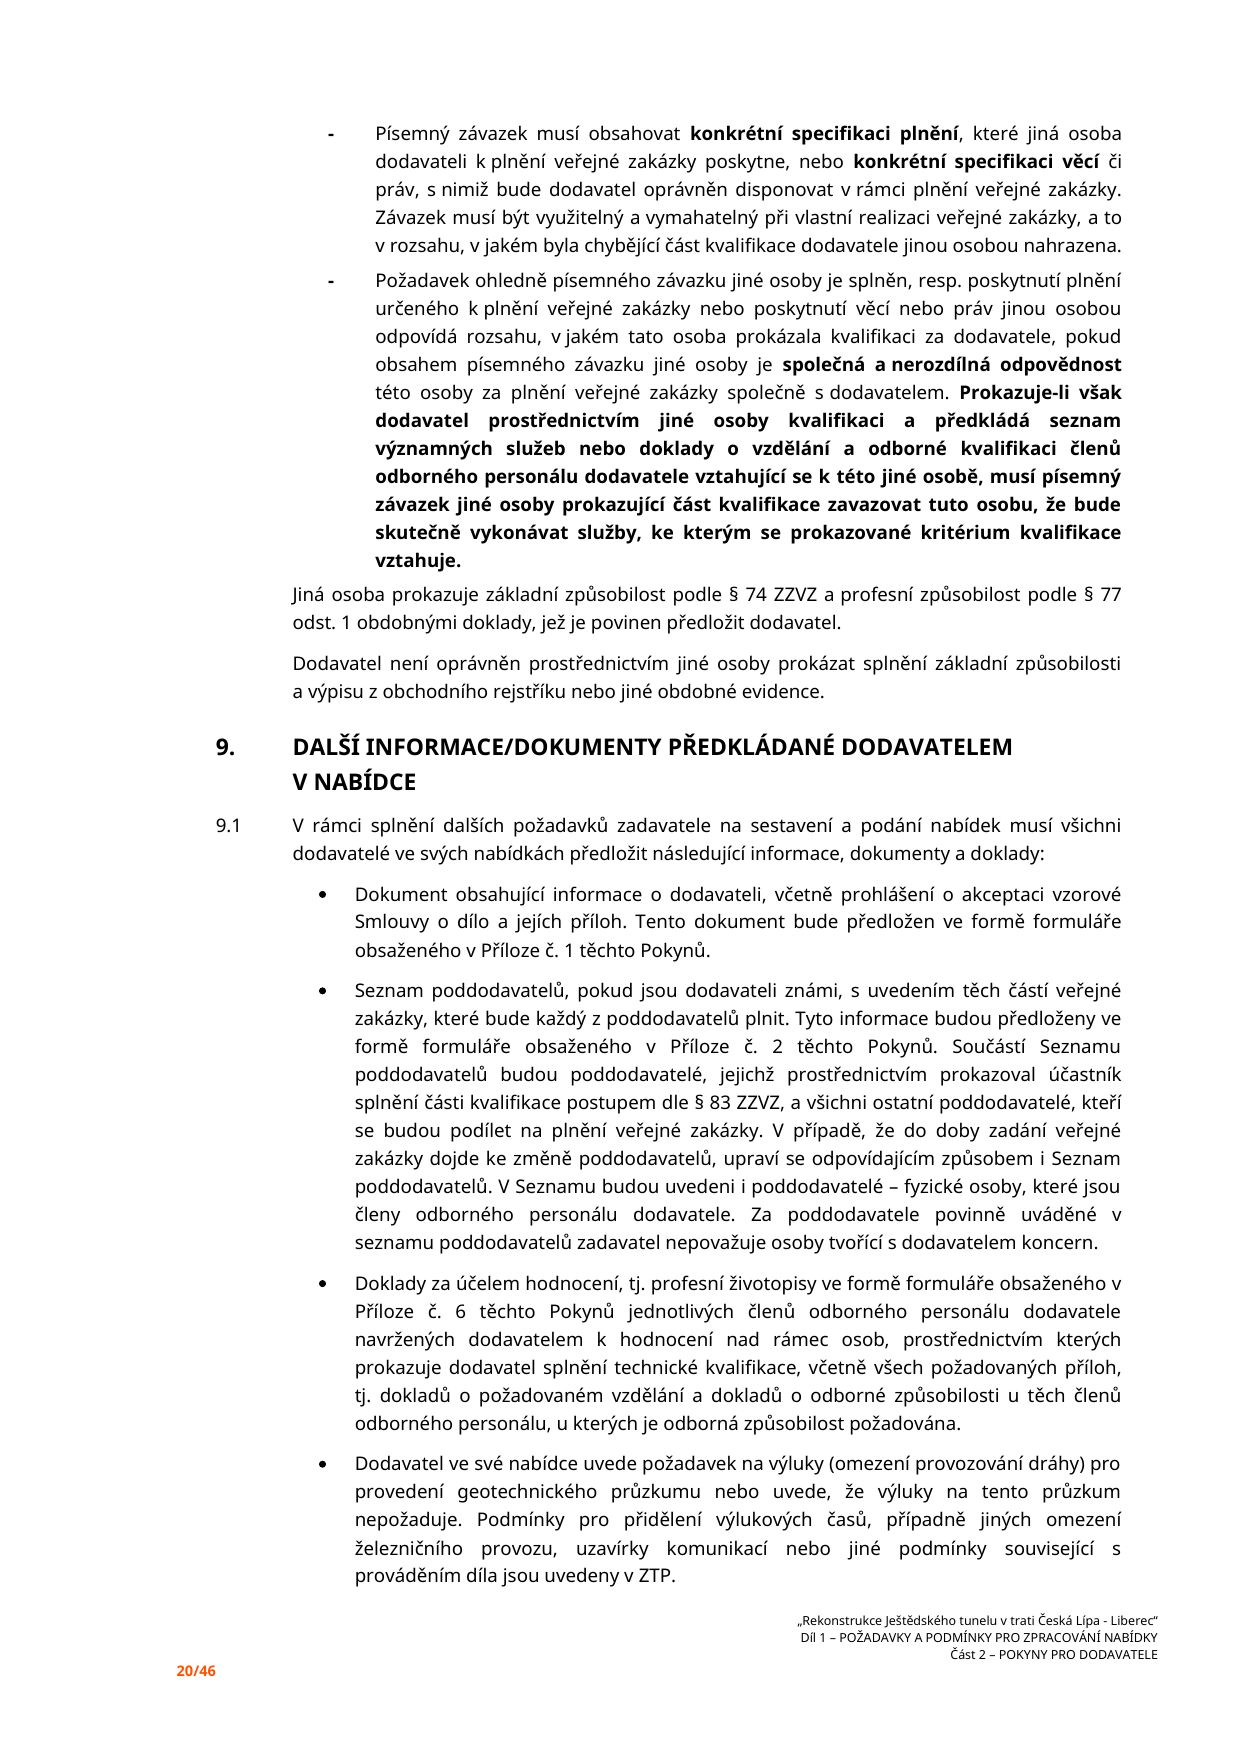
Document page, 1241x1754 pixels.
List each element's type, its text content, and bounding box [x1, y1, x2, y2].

text DALŠÍ INFORMACE/DOKUMENTY PŘEDKLÁDANÉ DODAVATELEM v NABÍDCE [216, 731, 1122, 797]
text Dodavatel ve své nabídce uvede požadavek na výluky (omezení provozování dráhy) pro provedení geotechnického průzkumu nebo uvede, že výluky na tento průzkum nepožaduje. Podmínky pro přidělení výlukových časů, případně jiných omezení železničního provozu, uzavírky komunikací nebo jiné podmínky související s prováděním díla jsou uvedeny v ZTP. [319, 1451, 1122, 1588]
text V rámci splnění dalších požadavků zadavatele na sestavení a podání nabídek musí všichni dodavatelé ve svých nabídkách předložit následující informace, dokumenty a doklady: [216, 812, 1122, 866]
text Požadavek ohledně písemného závazku jiné osoby je splněn, resp. poskytnutí plnění určeného k plnění veřejné zakázky nebo poskytnutí věcí nebo práv jinou osobou odpovídá rozsahu, v jakém tato osoba prokázala kvalifikaci za dodavatele, pokud obsahem písemného závazku jiné osoby je společná a nerozdílná odpovědnost této osoby za plnění veřejné zakázky společně s dodavatelem. Prokazuje-li však dodavatel prostřednictvím jiné osoby kvalifikaci a předkládá seznam významných služeb nebo doklady o vzdělání a odborné kvalifikaci členů odborného personálu dodavatele vztahující se k této jiné osobě, musí písemný závazek jiné osoby prokazující část kvalifikace zavazovat tuto osobu, že bude skutečně vykonávat služby, ke kterým se prokazované kritérium kvalifikace vztahuje. [328, 267, 1122, 573]
text Seznam poddodavatelů, pokud jsou dodavateli známi, s uvedením těch částí veřejné zakázky, které bude každý z poddodavatelů plnit. Tyto informace budou předloženy ve formě formuláře obsaženého v Příloze č. 2 těchto Pokynů. Součástí Seznamu poddodavatelů budou poddodavatelé, jejichž prostřednictvím prokazoval účastník splnění části kvalifikace postupem dle § 83 ZZVZ, a všichni ostatní poddodavatelé, kteří se budou podílet na plnění veřejné zakázky. V případě, že do doby zadání veřejné zakázky dojde ke změně poddodavatelů, upraví se odpovídajícím způsobem i Seznam poddodavatelů. V Seznamu budou uvedeni i poddodavatelé – fyzické osoby, které jsou členy odborného personálu dodavatele. Za poddodavatele povinně uváděné v seznamu poddodavatelů zadavatel nepovažuje osoby tvořící s dodavatelem koncern. [319, 977, 1122, 1255]
text Doklady za účelem hodnocení, tj. profesní životopisy ve formě formuláře obsaženého v Příloze č. 6 těchto Pokynů jednotlivých členů odborného personálu dodavatele navržených dodavatelem k hodnocení nad rámec osob, prostřednictvím kterých prokazuje dodavatel splnění technické kvalifikace, včetně všech požadovaných příloh, tj. dokladů o požadovaném vzdělání a dokladů o odborné způsobilosti u těch členů odborného personálu, u kterých je odborná způsobilost požadována. [319, 1270, 1122, 1436]
text Dodavatel není oprávněn prostřednictvím jiné osoby prokázat splnění základní způsobilosti a výpisu z obchodního rejstříku nebo jiné obdobné evidence. [292, 650, 1122, 703]
text Písemný závazek musí obsahovat konkrétní specifikaci plnění, které jiná osoba dodavateli k plnění veřejné zakázky poskytne, nebo konkrétní specifikaci věcí či práv, s nimiž bude dodavatel oprávněn disponovat v rámci plnění veřejné zakázky. Závazek musí být využitelný a vymahatelný při vlastní realizaci veřejné zakázky, a to v rozsahu, v jakém byla chybějící část kvalifikace dodavatele jinou osobou nahrazena. [328, 121, 1122, 258]
text Dokument obsahující informace o dodavateli, včetně prohlášení o akceptaci vzorové Smlouvy o dílo a jejích příloh. Tento dokument bude předložen ve formě formuláře obsaženého v Příloze č. 1 těchto Pokynů. [319, 881, 1122, 962]
text Jiná osoba prokazuje základní způsobilost podle § 74 ZZVZ a profesní způsobilost podle § 77 odst. 1 obdobnými doklady, jež je povinen předložit dodavatel. [292, 581, 1122, 635]
